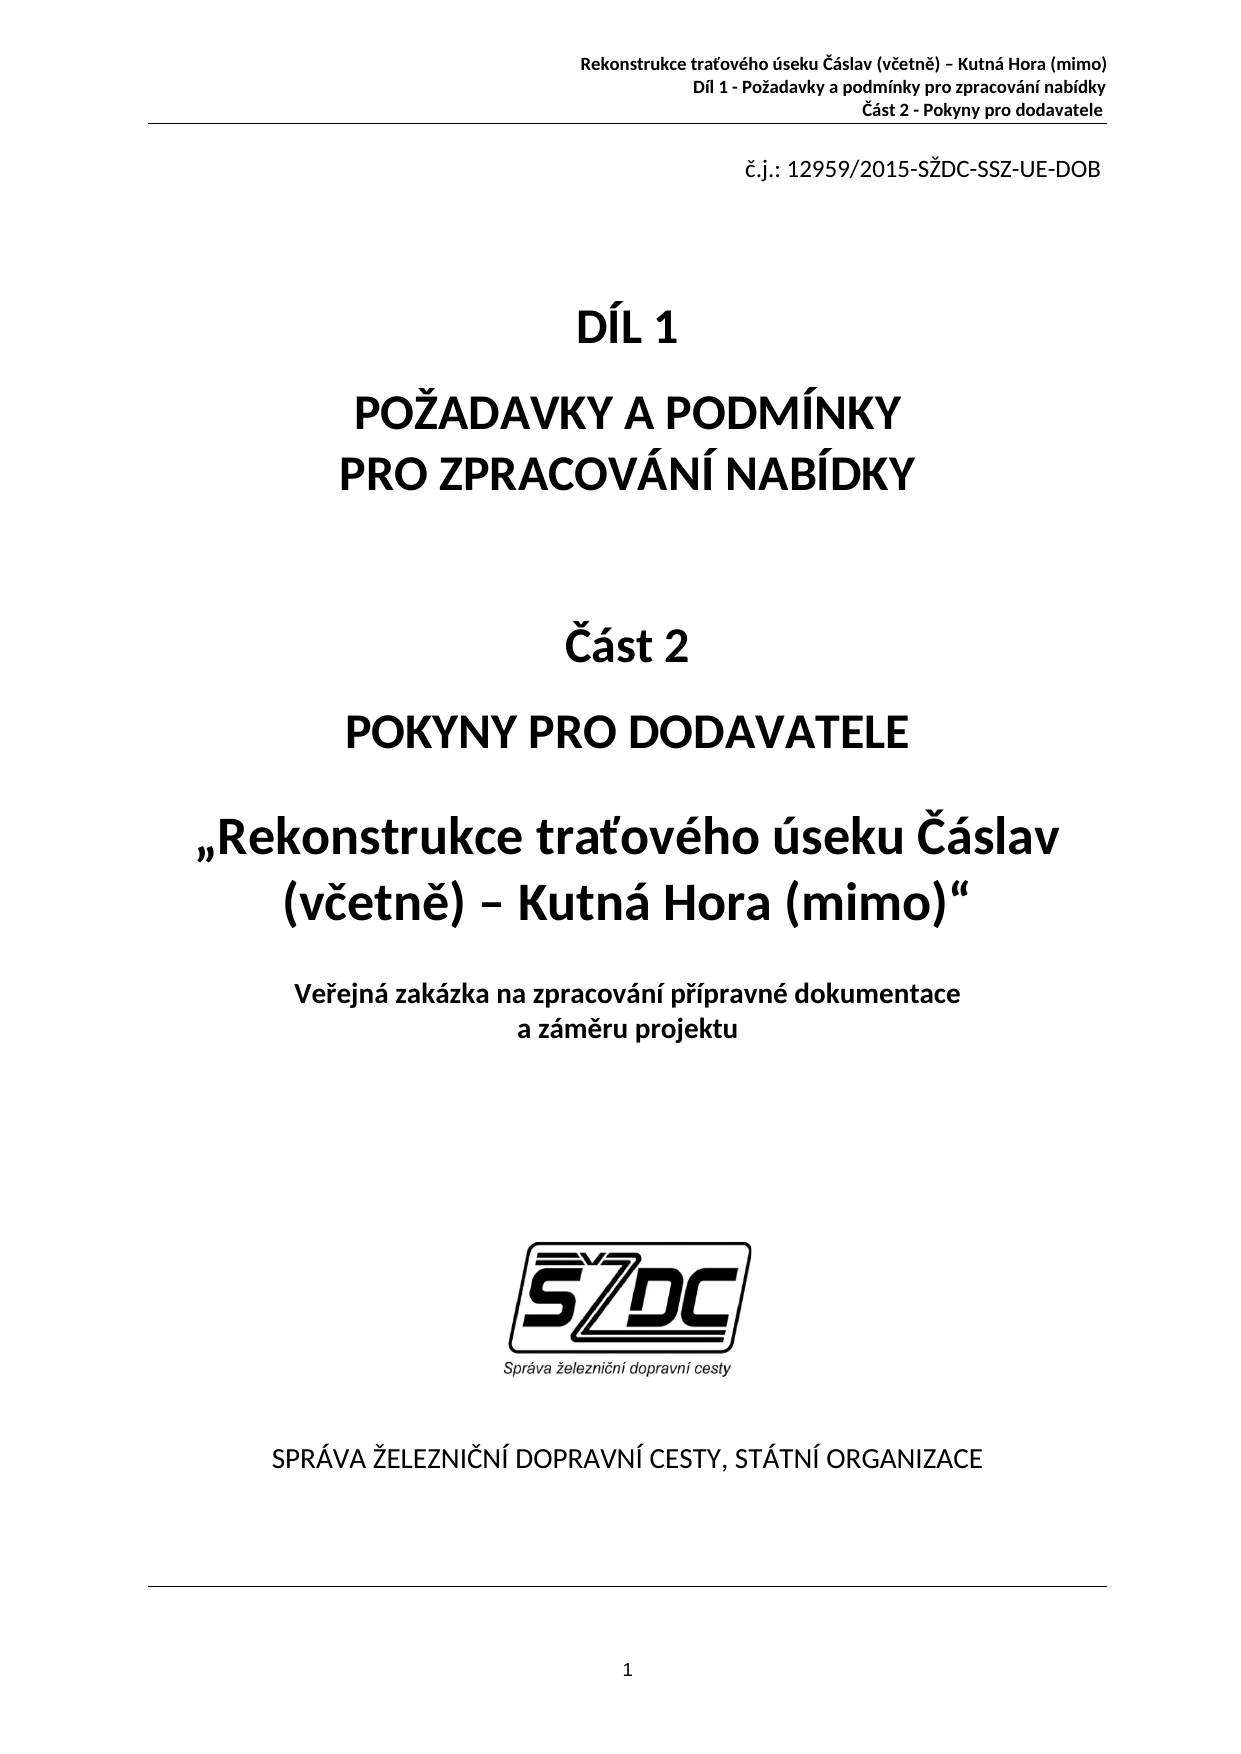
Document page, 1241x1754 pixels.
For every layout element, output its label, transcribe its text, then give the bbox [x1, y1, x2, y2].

text PRO ZPRACOVÁNÍ NABÍDKY [148, 442, 1107, 503]
text POŽADAVKY A PODMÍNKY [148, 381, 1107, 442]
text „Rekonstrukce traťového úseku Čáslav (včetně) – Kutná Hora (mimo)“ [148, 802, 1107, 934]
text č.j.: 12959/2015-SŽDC-SSZ-UE-DOB [148, 153, 1107, 184]
text Veřejná zakázka na zpracování přípravné dokumentace [148, 975, 1107, 1010]
text Část 2 [148, 614, 1107, 675]
picture [503, 1242, 752, 1377]
text DÍL 1 [148, 295, 1107, 356]
text SPRÁVA ŽELEZNIČNÍ DOPRAVNÍ CESTY, STÁTNÍ ORGANIZACE [148, 1440, 1107, 1475]
subtitle POKYNY PRO DODAVATELE [148, 700, 1107, 761]
text a záměru projektu [148, 1010, 1107, 1046]
